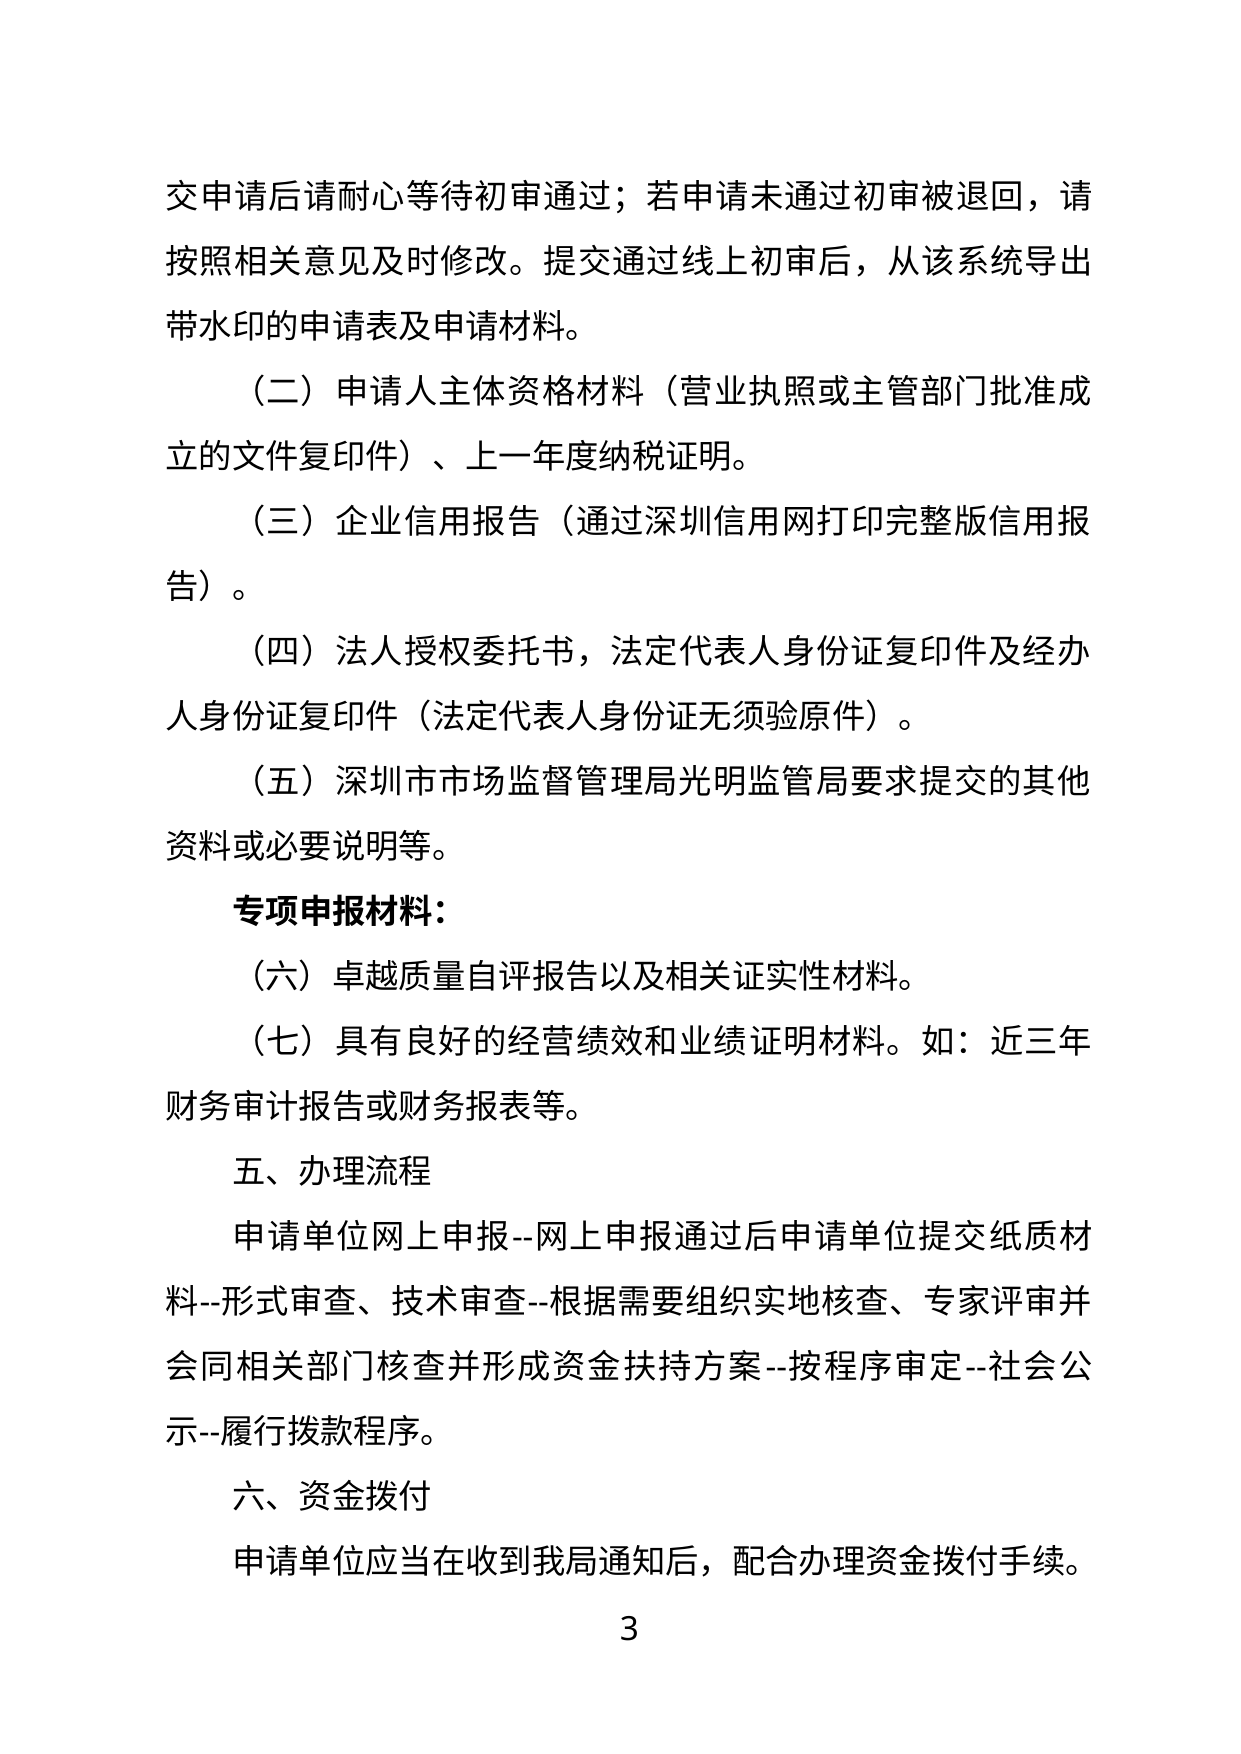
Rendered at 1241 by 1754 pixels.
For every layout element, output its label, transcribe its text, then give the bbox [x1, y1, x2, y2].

text 申请单位网上申报--网上申报通过后申请单位提交纸质材料--形式审查、技术审查--根据需要组织实地核查、专家评审并会同相关部门核查并形成资金扶持方案--按程序审定--社会公示--履行拨款程序。 [165, 1202, 1093, 1462]
text 申请单位应当在收到我局通知后，配合办理资金拨付手续。 [165, 1527, 1093, 1592]
text 六、资金拨付 [165, 1462, 1093, 1527]
text （二）申请人主体资格材料（营业执照或主管部门批准成立的文件复印件）、上一年度纳税证明。 [165, 357, 1093, 487]
text （四）法人授权委托书，法定代表人身份证复印件及经办人身份证复印件（法定代表人身份证无须验原件）。 [165, 617, 1093, 747]
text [165, 162, 1093, 357]
text 专项申报材料： [165, 877, 1093, 942]
text （七）具有良好的经营绩效和业绩证明材料。如：近三年财务审计报告或财务报表等。 [165, 1007, 1093, 1137]
text （五）深圳市市场监督管理局光明监管局要求提交的其他资料或必要说明等。 [165, 747, 1093, 877]
text （六）卓越质量自评报告以及相关证实性材料。 [165, 942, 1093, 1007]
text （三）企业信用报告（通过深圳信用网打印完整版信用报告）。 [165, 487, 1093, 617]
text 五、办理流程 [165, 1137, 1093, 1202]
